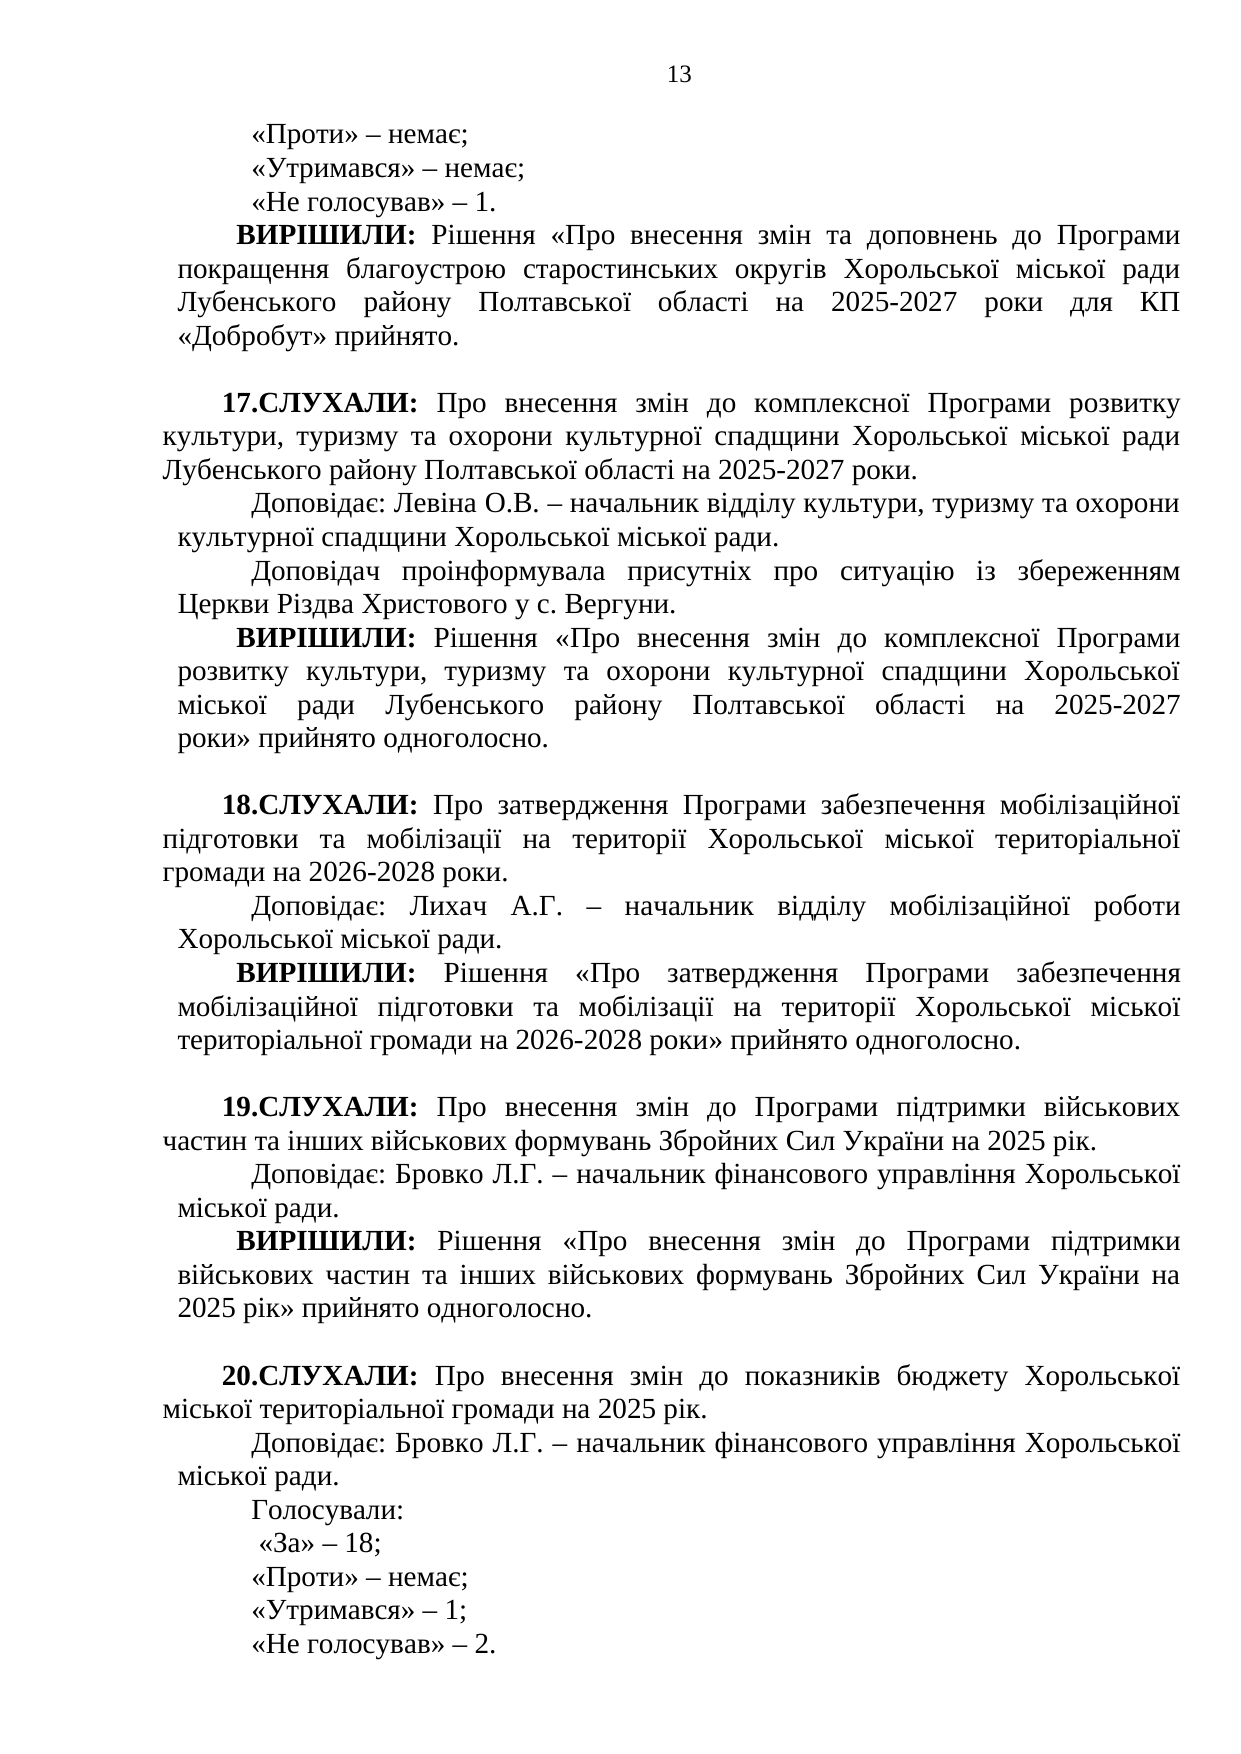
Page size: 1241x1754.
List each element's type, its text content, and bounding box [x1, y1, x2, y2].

text «Не голосував» – 2. [177, 1626, 1181, 1659]
text «За» – 18; [177, 1525, 1181, 1559]
text 20.СЛУХАЛИ: Про внесення змін до показників бюджету Хорольської міської територіальної громади на 2025 рік. [162, 1358, 1181, 1425]
text «Утримався» – немає; [177, 150, 1181, 184]
text «Не голосував» – 1. [177, 184, 1181, 217]
text Доповідач проінформувала присутніх про ситуацію із збереженням Церкви Різдва Христового у с. Вергуни. [177, 553, 1181, 620]
text ВИРІШИЛИ: Рішення «Про внесення змін до комплексної Програми розвитку культури, туризму та охорони культурної спадщини Хорольської міської ради Лубенського району Полтавської області на 2025-2027 роки» прийнято одноголосно. [177, 620, 1181, 754]
text ВИРІШИЛИ: Рішення «Про внесення змін до Програми підтримки військових частин та інших військових формувань Збройних Сил України на 2025 рік» прийнято одноголосно. [177, 1223, 1181, 1324]
text ВИРІШИЛИ: Рішення «Про затвердження Програми забезпечення мобілізаційної підготовки та мобілізації на території Хорольської міської територіальної громади на 2026-2028 роки» прийнято одноголосно. [177, 955, 1181, 1056]
text Доповідає: Левіна О.В. – начальник відділу культури, туризму та охорони культурної спадщини Хорольської міської ради. [177, 486, 1181, 553]
text 19.СЛУХАЛИ: Про внесення змін до Програми підтримки військових частин та інших військових формувань Збройних Сил України на 2025 рік. [162, 1089, 1181, 1156]
text ВИРІШИЛИ: Рішення «Про внесення змін та доповнень до Програми покращення благоустрою старостинських округів Хорольської міської ради Лубенського району Полтавської області на 2025-2027 роки для КП «Добробут» прийнято. [177, 217, 1181, 351]
text Доповідає: Бровко Л.Г. – начальник фінансового управління Хорольської міської ради. [177, 1425, 1181, 1492]
text Доповідає: Бровко Л.Г. – начальник фінансового управління Хорольської міської ради. [177, 1156, 1181, 1223]
text 17.СЛУХАЛИ: Про внесення змін до комплексної Програми розвитку культури, туризму та охорони культурної спадщини Хорольської міської ради Лубенського району Полтавської області на 2025-2027 роки. [162, 385, 1181, 486]
text Голосували: [177, 1492, 1181, 1525]
text «Проти» – немає; [177, 1559, 1181, 1592]
text «Утримався» – 1; [177, 1592, 1181, 1626]
text «Проти» – немає; [177, 117, 1181, 150]
text Доповідає: Лихач А.Г. – начальник відділу мобілізаційної роботи Хорольської міської ради. [177, 888, 1181, 955]
text 18.СЛУХАЛИ: Про затвердження Програми забезпечення мобілізаційної підготовки та мобілізації на території Хорольської міської територіальної громади на 2026-2028 роки. [162, 787, 1181, 888]
